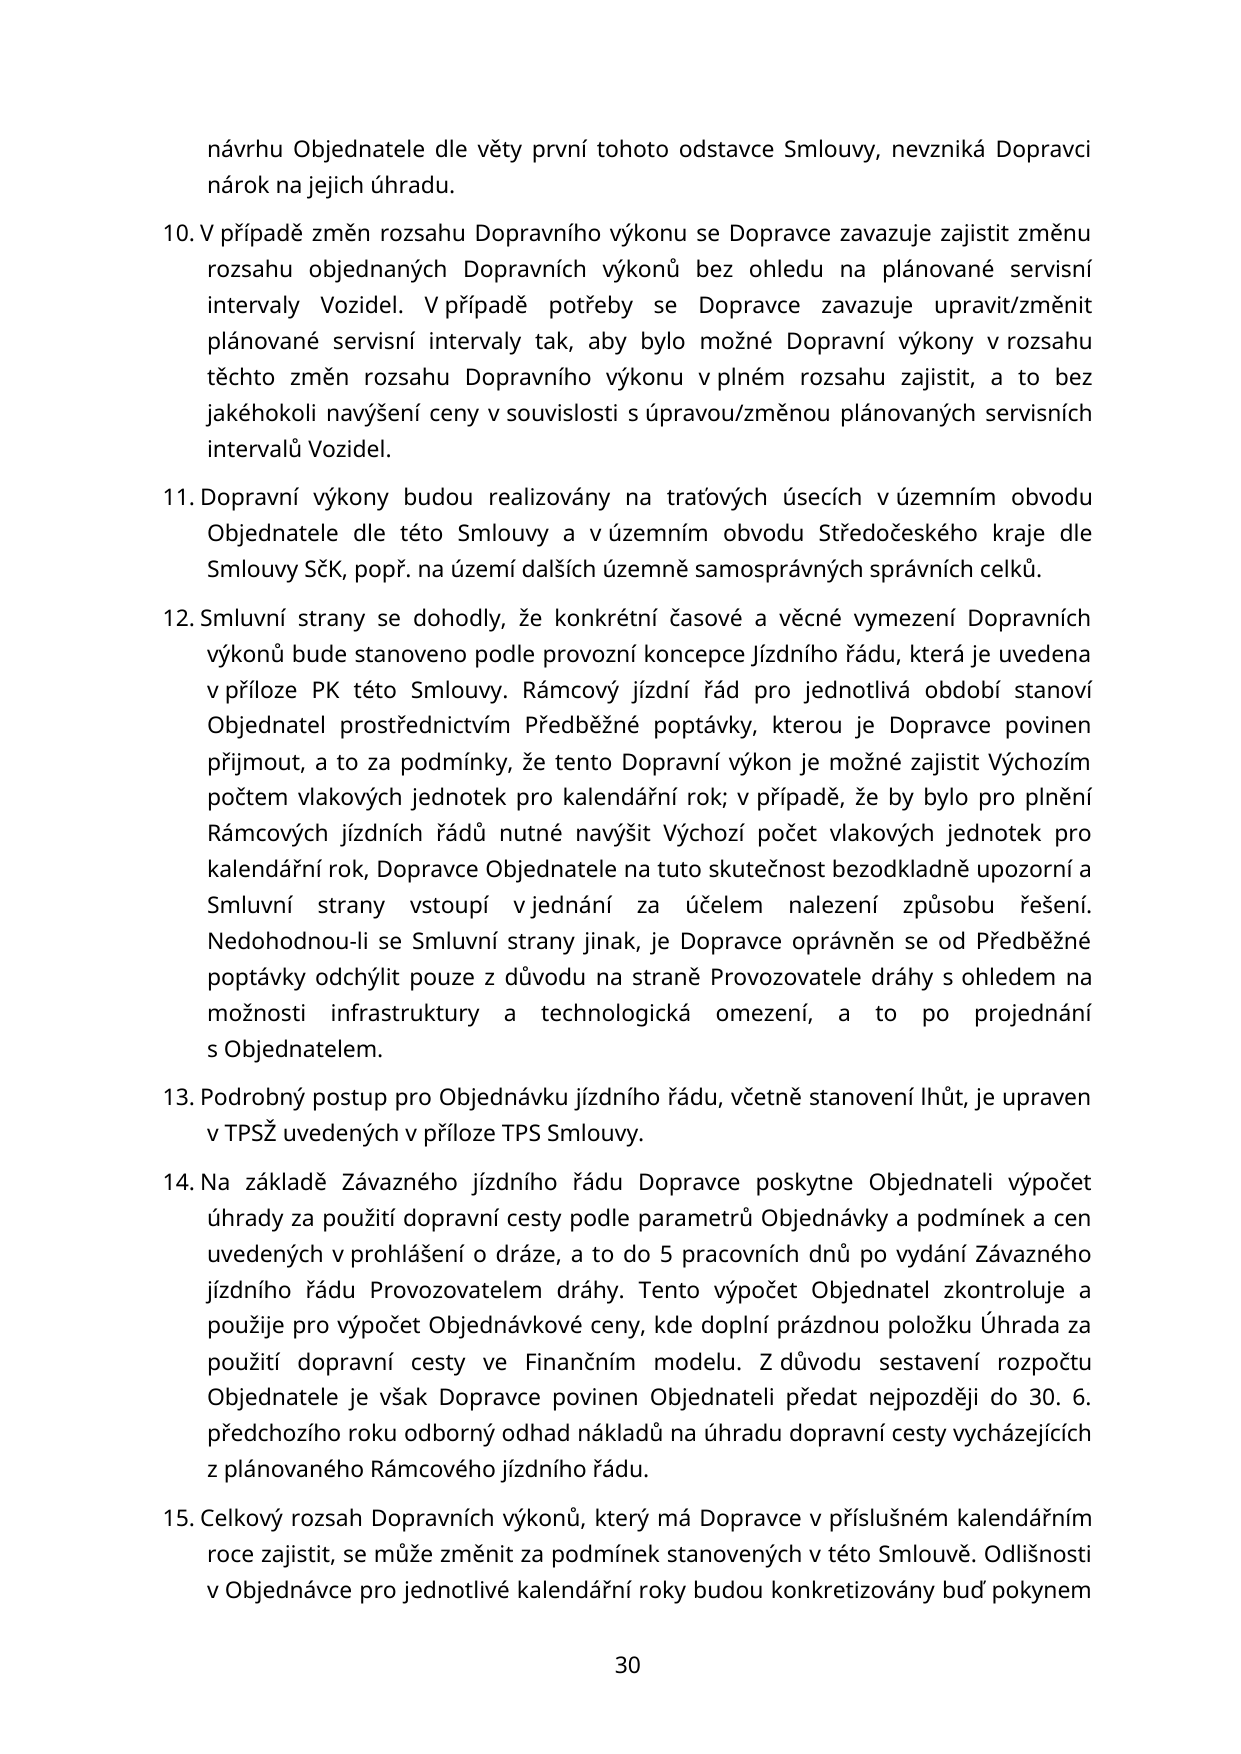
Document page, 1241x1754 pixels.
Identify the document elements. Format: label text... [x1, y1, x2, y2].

list Dopravní výkony budou realizovány na traťových úsecích v územním obvodu Objednatele dle této Smlouvy a v územním obvodu Středočeského kraje dle Smlouvy SčK, popř. na území dalších územně samosprávných správních celků. [162, 481, 1093, 584]
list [162, 1502, 1093, 1605]
list V případě změn rozsahu Dopravního výkonu se Dopravce zavazuje zajistit změnu rozsahu objednaných Dopravních výkonů bez ohledu na plánované servisní intervaly Vozidel. V případě potřeby se Dopravce zavazuje upravit/změnit plánované servisní intervaly tak, aby bylo možné Dopravní výkony v rozsahu těchto změn rozsahu Dopravního výkonu v plném rozsahu zajistit, a to bez jakéhokoli navýšení ceny v souvislosti s úpravou/změnou plánovaných servisních intervalů Vozidel. [162, 217, 1093, 464]
list Podrobný postup pro Objednávku jízdního řádu, včetně stanovení lhůt, je upraven v TPSŽ uvedených v příloze TPS Smlouvy. [162, 1081, 1093, 1148]
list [162, 133, 1093, 200]
list Na základě Závazného jízdního řádu Dopravce poskytne Objednateli výpočet úhrady za použití dopravní cesty podle parametrů Objednávky a podmínek a cen uvedených v prohlášení o dráze, a to do 5 pracovních dnů po vydání Závazného jízdního řádu Provozovatelem dráhy. Tento výpočet Objednatel zkontroluje a použije pro výpočet Objednávkové ceny, kde doplní prázdnou položku Úhrada za použití dopravní cesty ve Finančním modelu. Z důvodu sestavení rozpočtu Objednatele je však Dopravce povinen Objednateli předat nejpozději do 30. 6. předchozího roku odborný odhad nákladů na úhradu dopravní cesty vycházejících z plánovaného Rámcového jízdního řádu. [162, 1166, 1093, 1484]
list Smluvní strany se dohodly, že konkrétní časové a věcné vymezení Dopravních výkonů bude stanoveno podle provozní koncepce Jízdního řádu, která je uvedena v příloze PK této Smlouvy. Rámcový jízdní řád pro jednotlivá období stanoví Objednatel prostřednictvím Předběžné poptávky, kterou je Dopravce povinen přijmout, a to za podmínky, že tento Dopravní výkon je možné zajistit Výchozím počtem vlakových jednotek pro kalendářní rok; v případě, že by bylo pro plnění Rámcových jízdních řádů nutné navýšit Výchozí počet vlakových jednotek pro kalendářní rok, Dopravce Objednatele na tuto skutečnost bezodkladně upozorní a Smluvní strany vstoupí v jednání za účelem nalezení způsobu řešení. Nedohodnou-li se Smluvní strany jinak, je Dopravce oprávněn se od Předběžné poptávky odchýlit pouze z důvodu na straně Provozovatele dráhy s ohledem na možnosti infrastruktury a technologická omezení, a to po projednání s Objednatelem. [162, 602, 1093, 1064]
